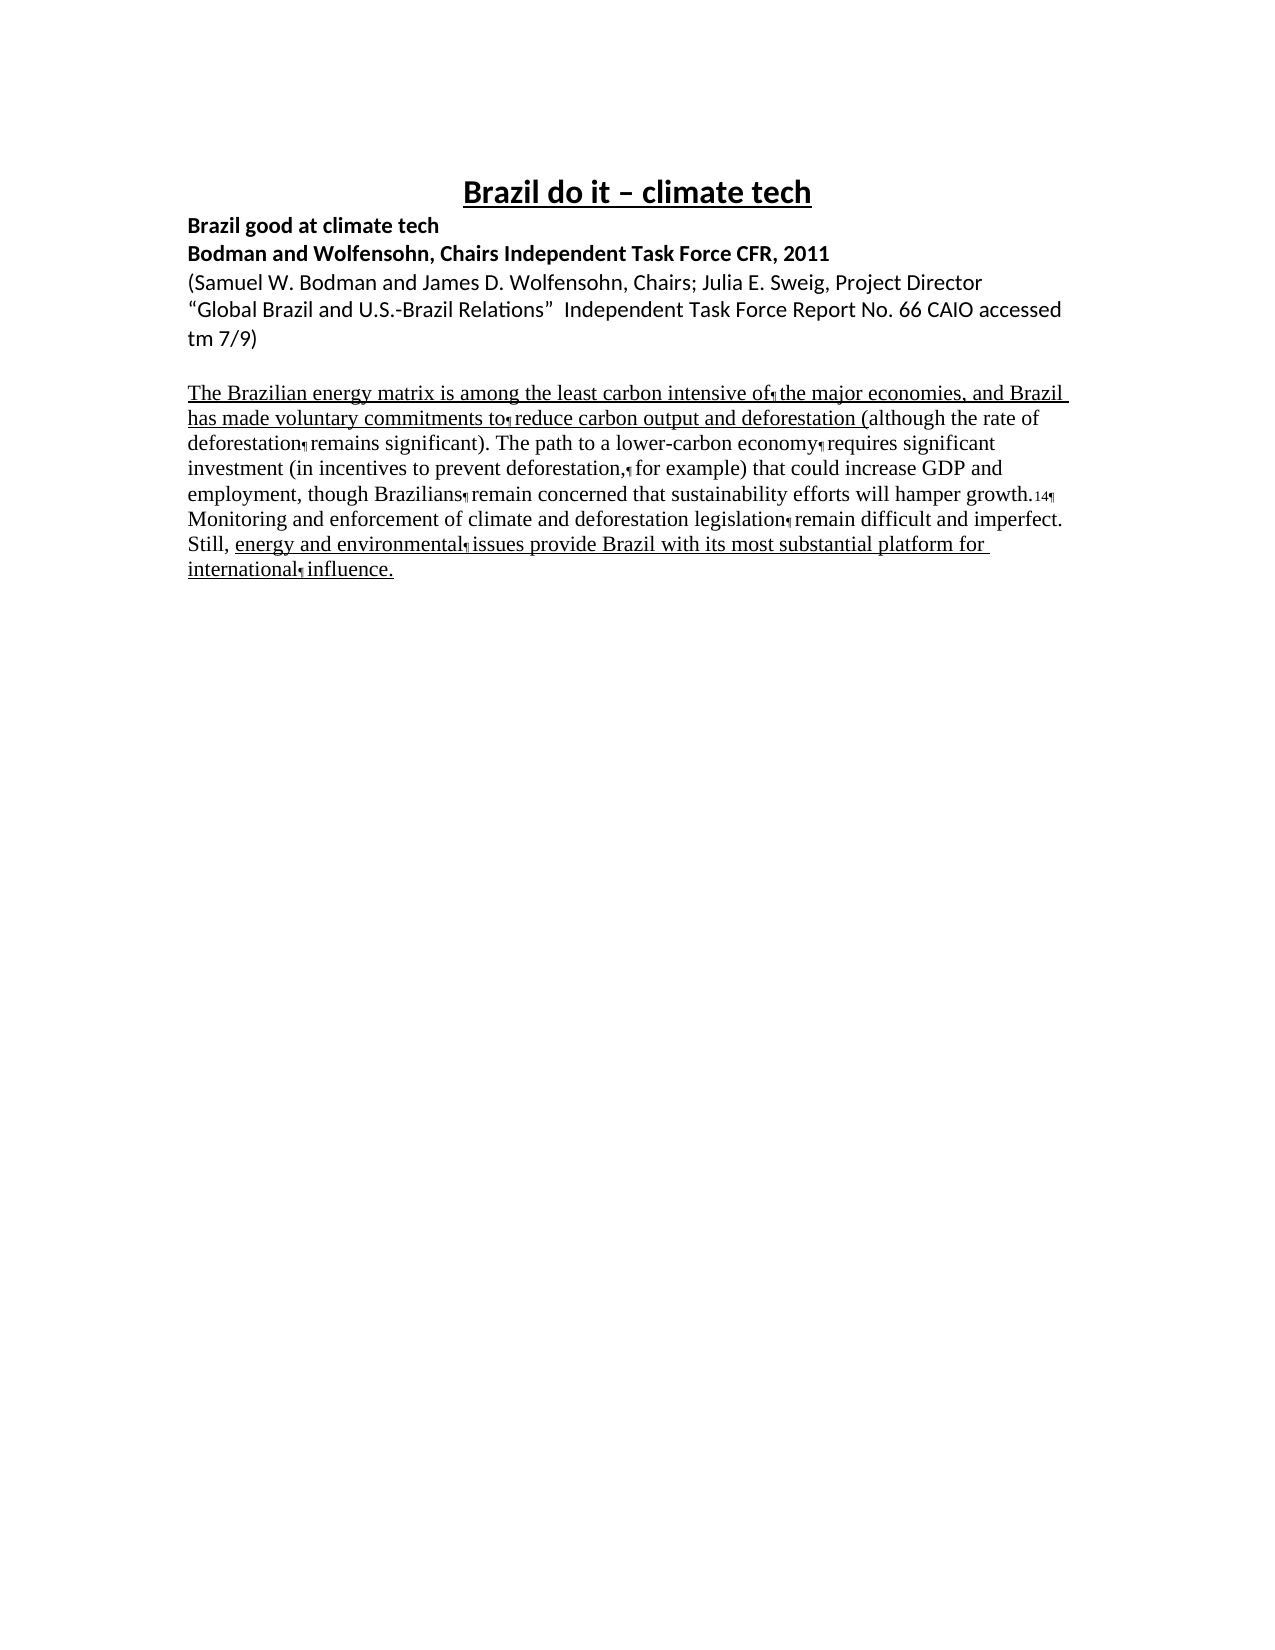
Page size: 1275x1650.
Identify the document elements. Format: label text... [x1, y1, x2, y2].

text Bodman and Wolfensohn, Chairs Independent Task Force CFR, 2011 [187, 239, 1087, 268]
text The Brazilian energy matrix is among the least carbon intensive of¶ the major economies, and Brazil has made voluntary commitments to¶ reduce carbon output and deforestation (although the rate of deforestation¶ remains significant). The path to a lower-carbon economy¶ requires significant investment (in incentives to prevent deforestation,¶ for example) that could increase GDP and employment, though Brazilians¶ remain concerned that sustainability efforts will hamper growth.14¶ Monitoring and enforcement of climate and deforestation legislation¶ remain difficult and imperfect. Still, energy and environmental¶ issues provide Brazil with its most substantial platform for international¶ influence. [187, 380, 1087, 581]
text “Global Brazil and U.S.-Brazil Relations” Independent Task Force Report No. 66 CAIO accessed tm 7/9) [187, 296, 1087, 352]
text Brazil good at climate tech [187, 212, 1087, 239]
subtitle Brazil do it – climate tech [187, 171, 1087, 212]
text (Samuel W. Bodman and James D. Wolfensohn, Chairs; Julia E. Sweig, Project Director [187, 268, 1087, 296]
